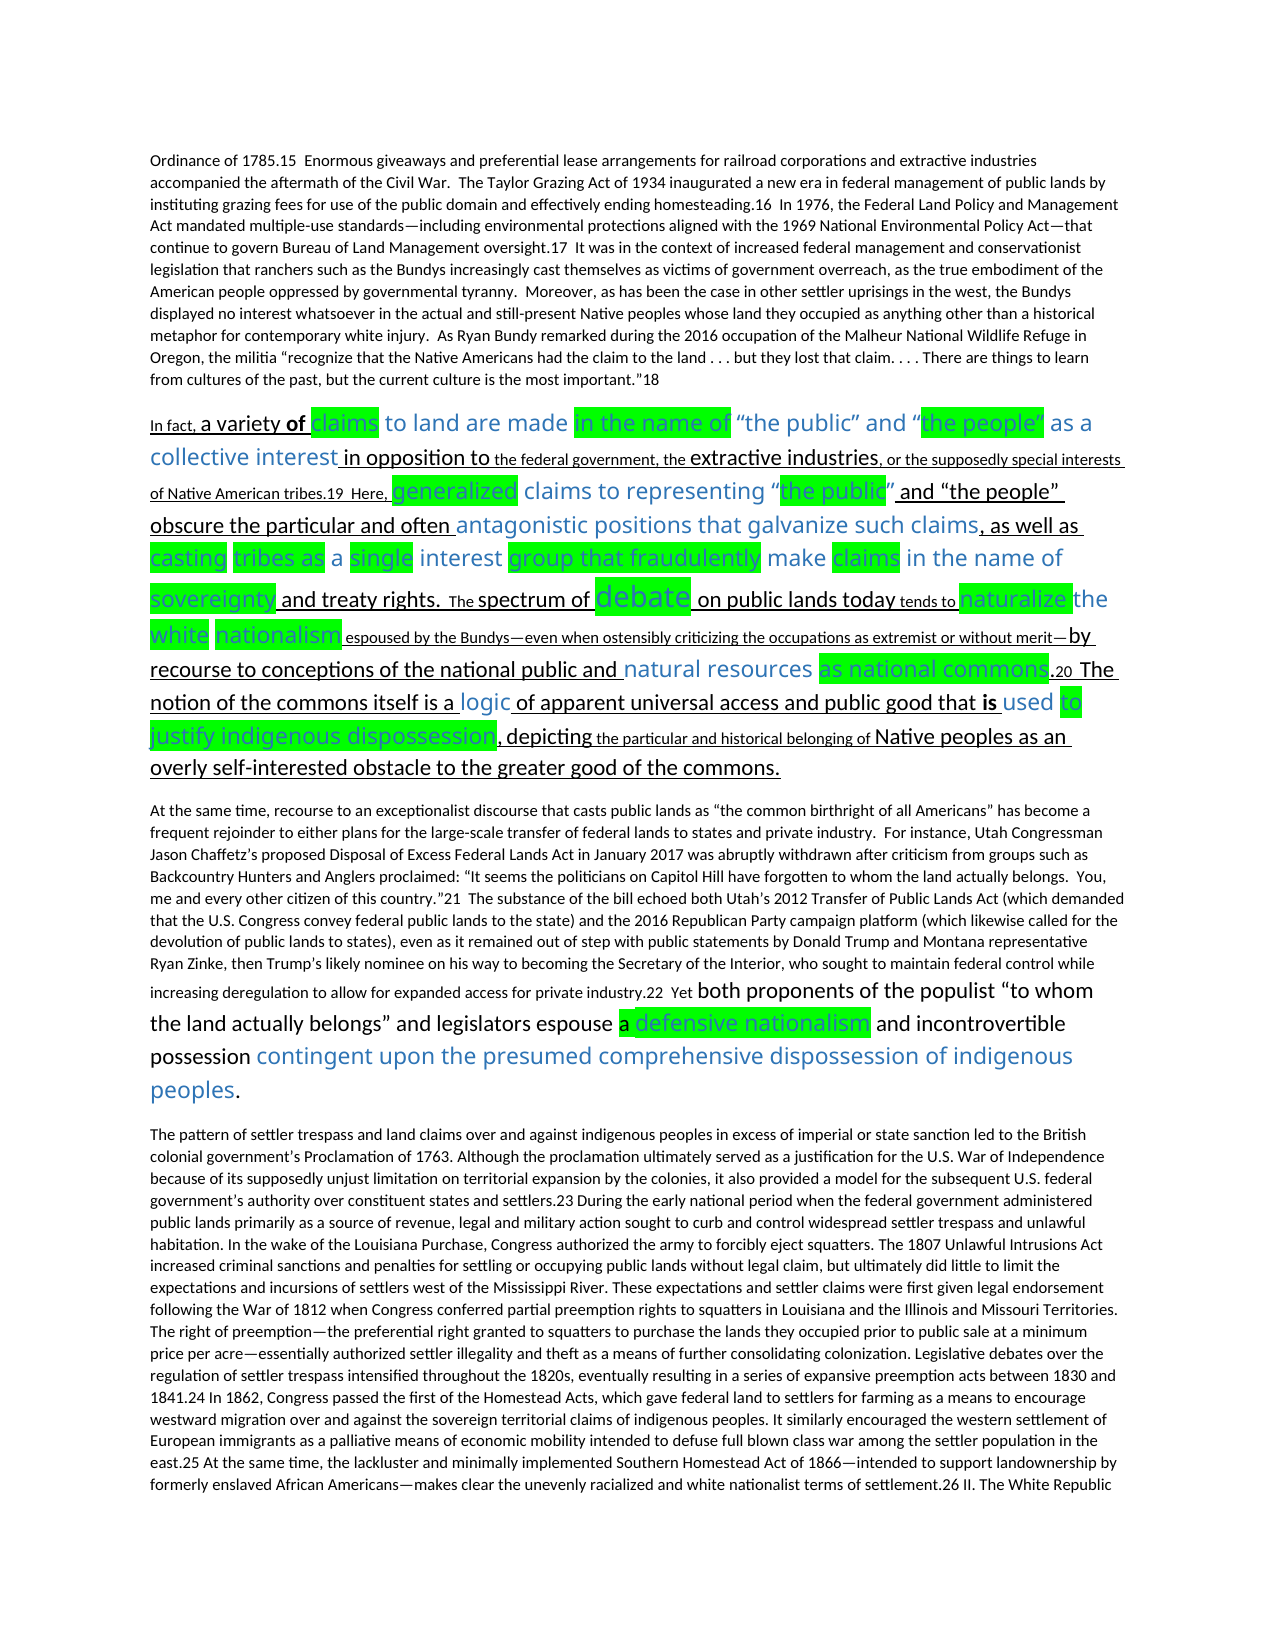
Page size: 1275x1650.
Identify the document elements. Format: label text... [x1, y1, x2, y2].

text In fact, a variety of claims to land are made in the name of “the public” and “the people” as a collective interest in opposition to the federal government, the extractive industries, or the supposedly special interests of Native American tribes.19 Here, generalized claims to representing “the public” and “the people” obscure the particular and often antagonistic positions that galvanize such claims, as well as casting tribes as a single interest group that fraudulently make claims in the name of sovereignty and treaty rights. The spectrum of debate on public lands today tends to naturalize the white nationalism espoused by the Bundys—even when ostensibly criticizing the occupations as extremist or without merit—by recourse to conceptions of the national public and natural resources as national commons.20 The notion of the commons itself is a logic of apparent universal access and public good that is used to justify indigenous dispossession, depicting the particular and historical belonging of Native peoples as an overly self-interested obstacle to the greater good of the commons. [150, 407, 1125, 782]
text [150, 150, 1125, 389]
text At the same time, recourse to an exceptionalist discourse that casts public lands as “the common birthright of all Americans” has become a frequent rejoinder to either plans for the large-scale transfer of federal lands to states and private industry. For instance, Utah Congressman Jason Chaffetz’s proposed Disposal of Excess Federal Lands Act in January 2017 was abruptly withdrawn after criticism from groups such as Backcountry Hunters and Anglers proclaimed: “It seems the politicians on Capitol Hill have forgotten to whom the land actually belongs. You, me and every other citizen of this country.”21 The substance of the bill echoed both Utah’s 2012 Transfer of Public Lands Act (which demanded that the U.S. Congress convey federal public lands to the state) and the 2016 Republican Party campaign platform (which likewise called for the devolution of public lands to states), even as it remained out of step with public statements by Donald Trump and Montana representative Ryan Zinke, then Trump’s likely nominee on his way to becoming the Secretary of the Interior, who sought to maintain federal control while increasing deregulation to allow for expanded access for private industry.22 Yet both proponents of the populist “to whom the land actually belongs” and legislators espouse a defensive nationalism and incontrovertible possession contingent upon the presumed comprehensive dispossession of indigenous peoples. [150, 800, 1125, 1105]
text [150, 1124, 1125, 1495]
